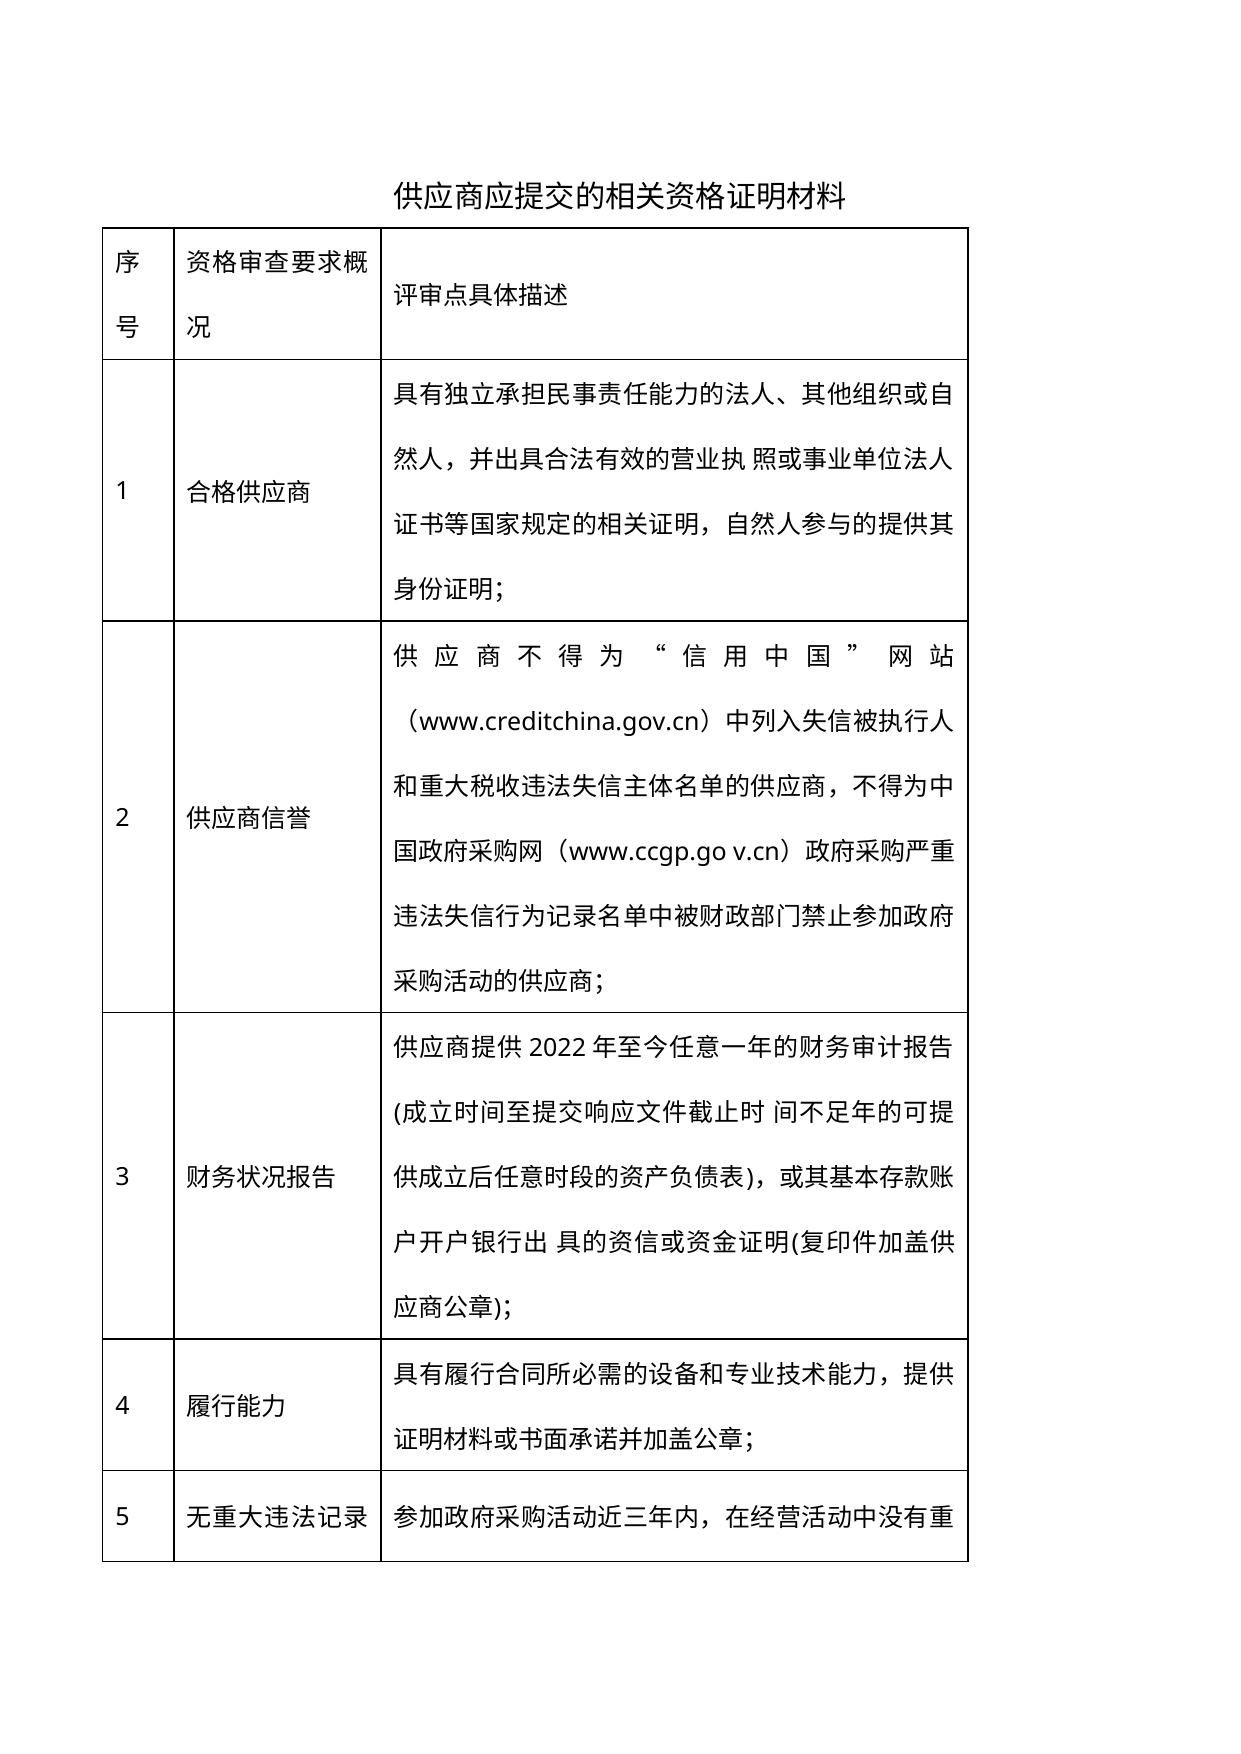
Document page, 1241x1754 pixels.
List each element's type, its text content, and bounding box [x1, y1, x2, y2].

table_cell 履行能力 [175, 1340, 380, 1470]
table_cell 供应商不得为“信用中国”网站（www.creditchina.gov.cn）中列入失信被执行人 和重大税收违法失信主体名单的供应商，不得为中国政府采购网（www.ccgp.go v.cn）政府采购严重违法失信行为记录名单中被财政部门禁止参加政府采购活动的供应商； [382, 622, 967, 1012]
table_cell 具有履行合同所必需的设备和专业技术能力，提供证明材料或书面承诺并加盖公章； [382, 1340, 967, 1470]
table_cell 供应商信誉 [175, 622, 380, 1012]
table_cell 2 [103, 622, 173, 1012]
table_cell 供应商提供2022年至今任意一年的财务审计报告(成立时间至提交响应文件截止时 间不足年的可提供成立后任意时段的资产负债表)，或其基本存款账户开户银行出 具的资信或资金证明(复印件加盖供应商公章)； [382, 1013, 967, 1338]
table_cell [382, 1471, 967, 1561]
table_cell 财务状况报告 [175, 1013, 380, 1338]
table_cell 4 [103, 1340, 173, 1470]
table_cell 1 [103, 360, 173, 620]
table_cell 具有独立承担民事责任能力的法人、其他组织或自然人，并出具合法有效的营业执 照或事业单位法人证书等国家规定的相关证明，自然人参与的提供其身份证明； [382, 360, 967, 620]
text 供应商应提交的相关资格证明材料 [187, 162, 1053, 227]
table_header 资格审查要求概况 [175, 229, 380, 358]
table_header 评审点具体描述 [382, 229, 967, 358]
table_cell 5 [103, 1471, 173, 1561]
table_header 序号 [103, 229, 173, 358]
table_cell 合格供应商 [175, 360, 380, 620]
table_cell 3 [103, 1013, 173, 1338]
table_cell 无重大违法记录声明 [175, 1471, 380, 1561]
